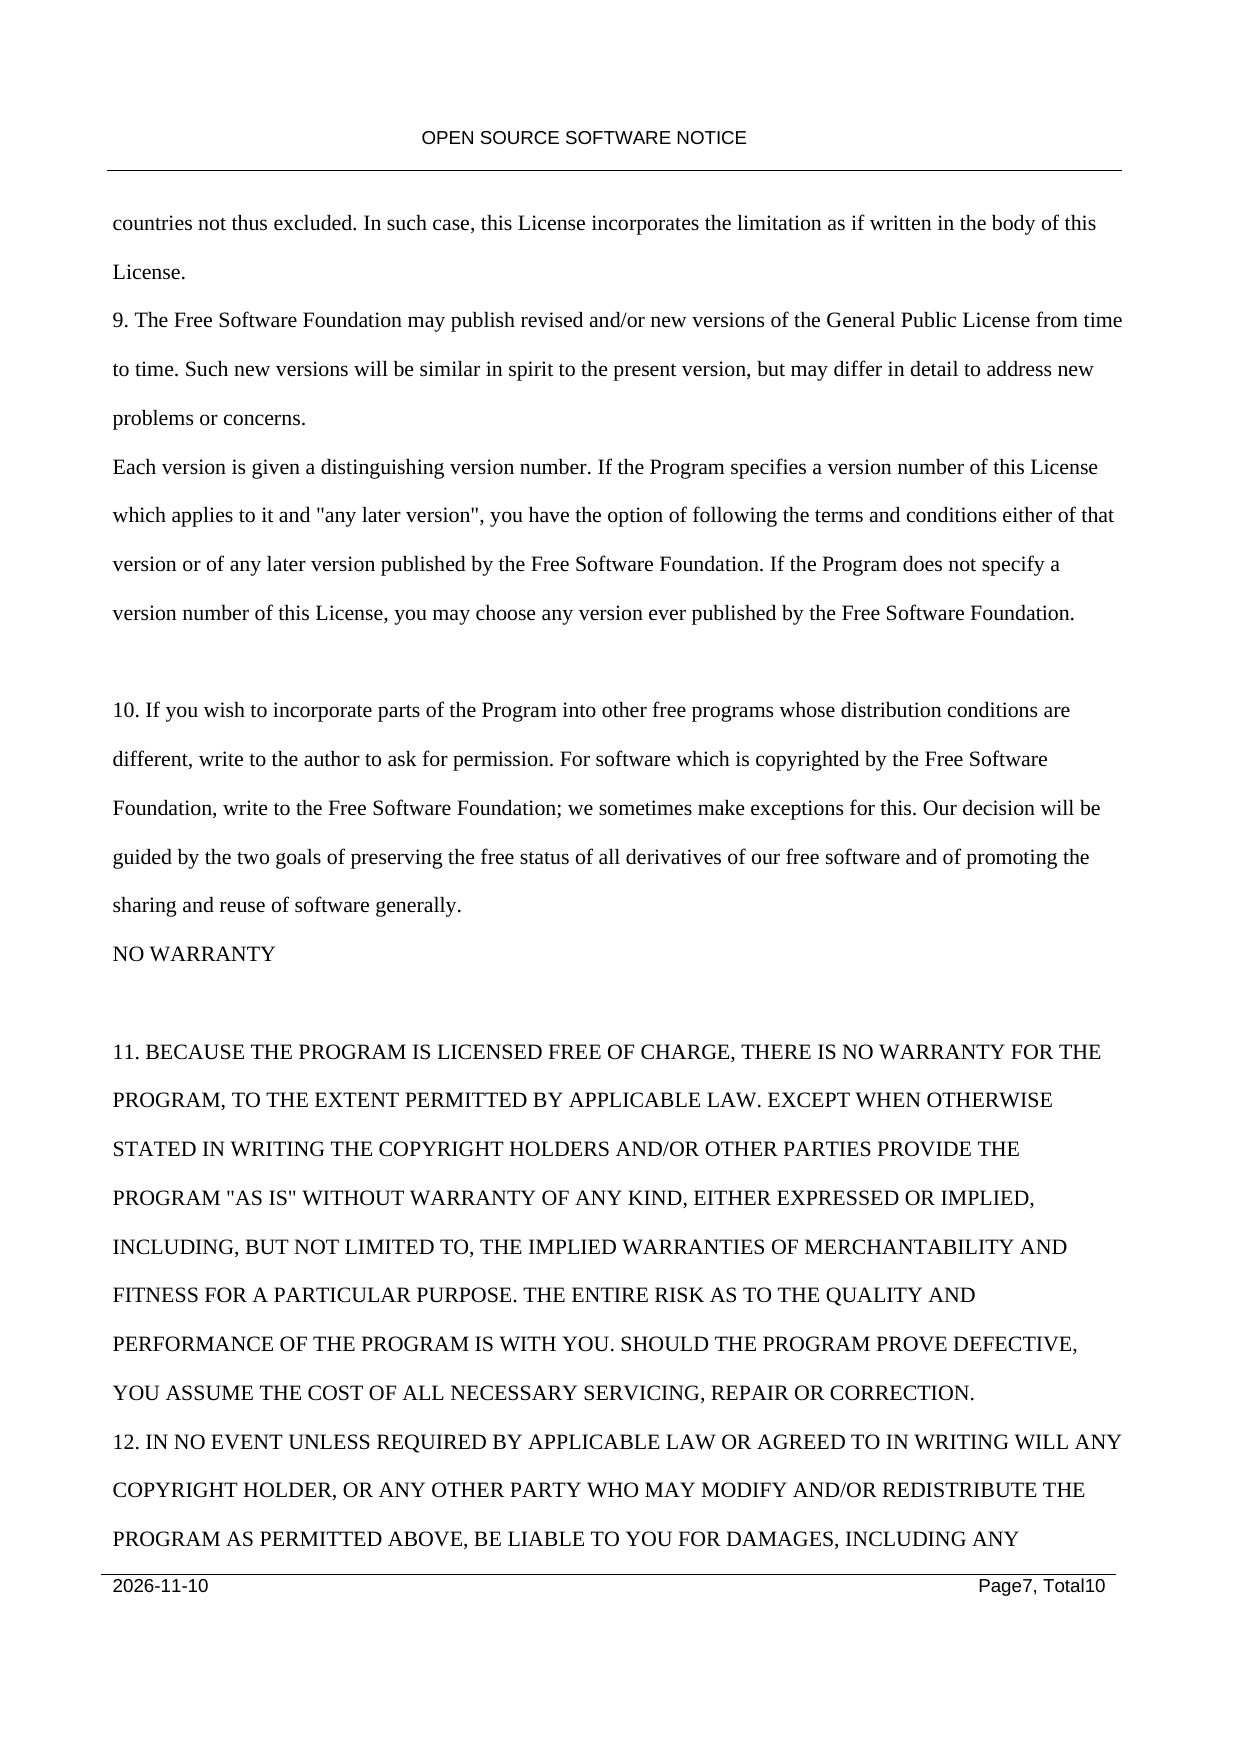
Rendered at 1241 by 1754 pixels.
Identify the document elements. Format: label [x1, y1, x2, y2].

text [112, 206, 1128, 1555]
